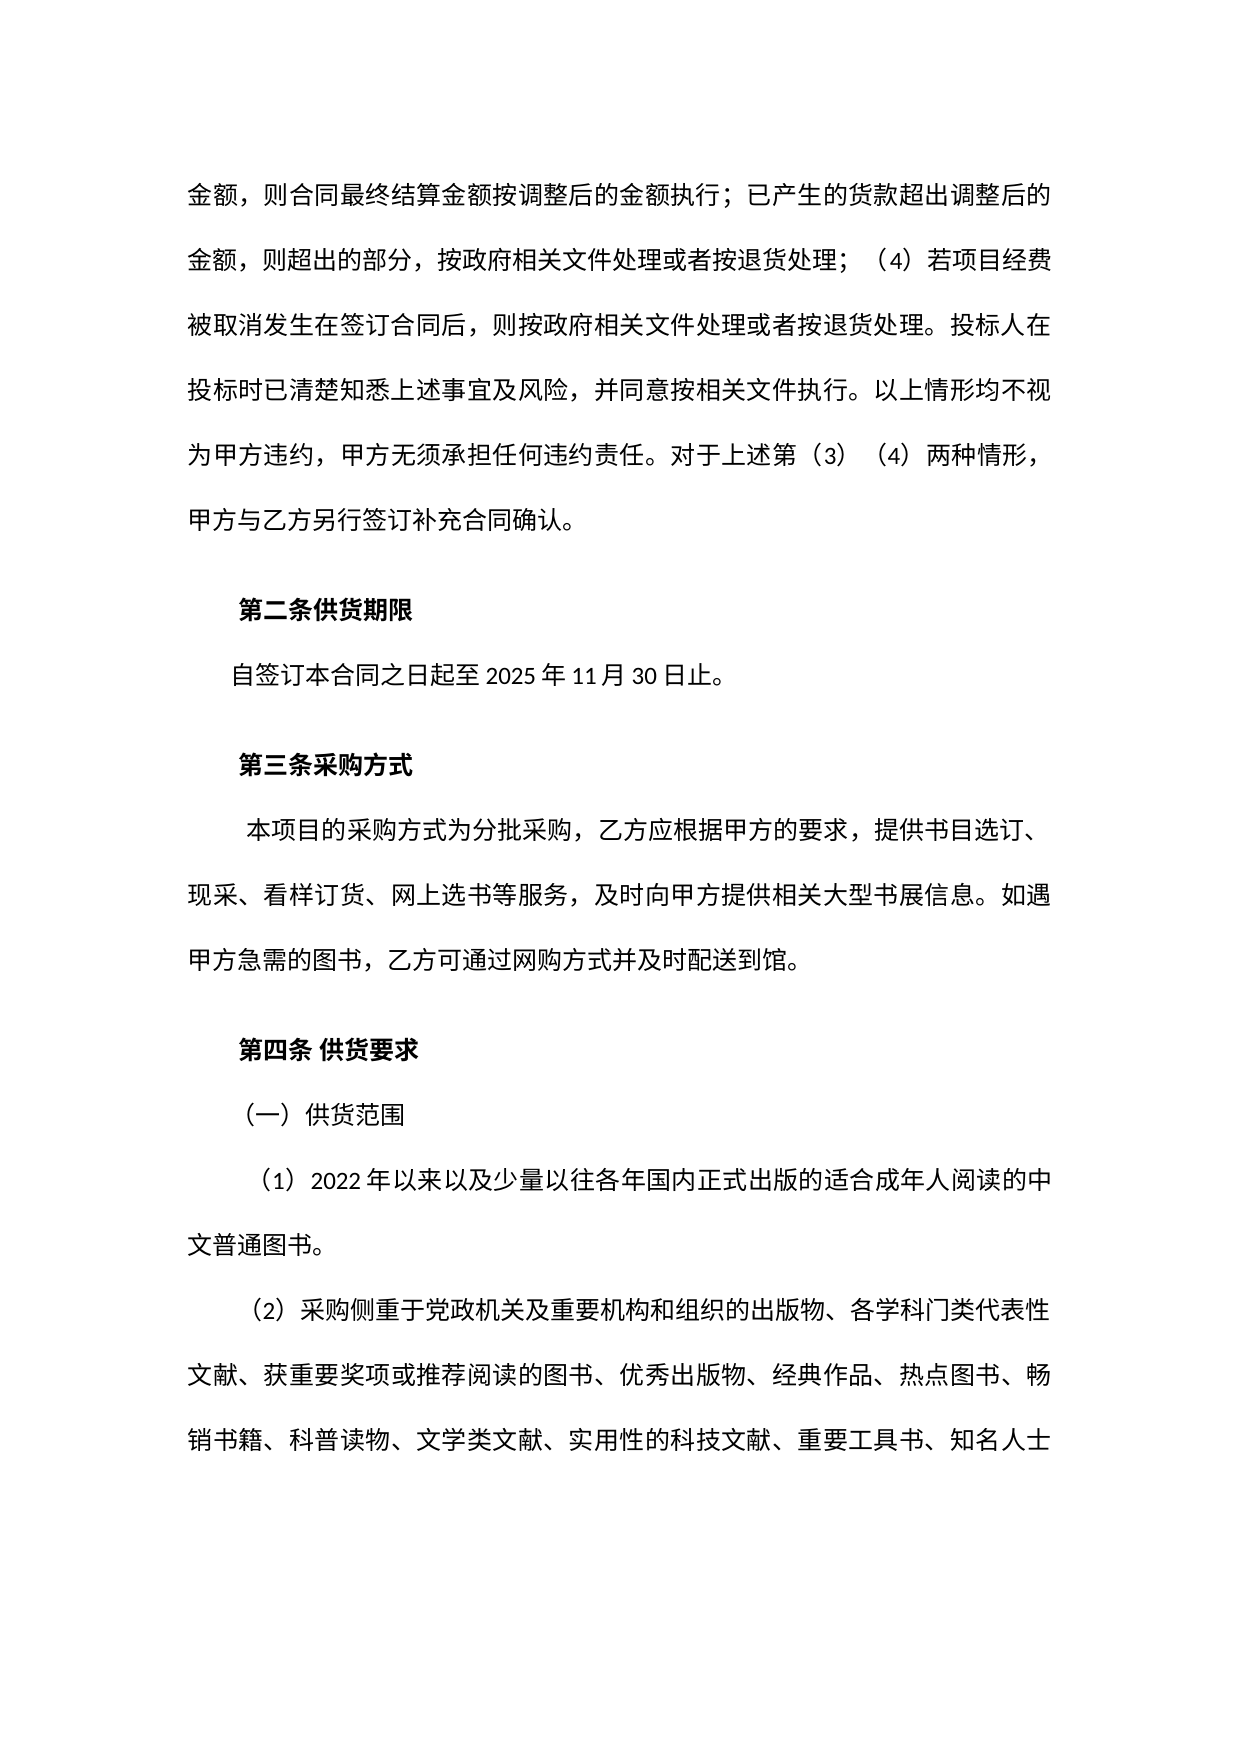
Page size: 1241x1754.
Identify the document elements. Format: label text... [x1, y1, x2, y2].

text 本项目的采购方式为分批采购，乙方应根据甲方的要求，提供书目选订、现采、看样订货、网上选书等服务，及时向甲方提供相关大型书展信息。如遇甲方急需的图书，乙方可通过网购方式并及时配送到馆。 [187, 797, 1053, 992]
text （1）2022年以来以及少量以往各年国内正式出版的适合成年人阅读的中文普通图书。 [187, 1147, 1053, 1277]
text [187, 1277, 1053, 1472]
text 第三条采购方式 [187, 732, 1053, 797]
text 自签订本合同之日起至2025年11月30日止。 [187, 642, 1053, 707]
text （一）供货范围 [187, 1082, 1053, 1147]
text 第二条供货期限 [187, 577, 1053, 642]
text 第四条 供货要求 [187, 1017, 1053, 1082]
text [187, 162, 1053, 552]
